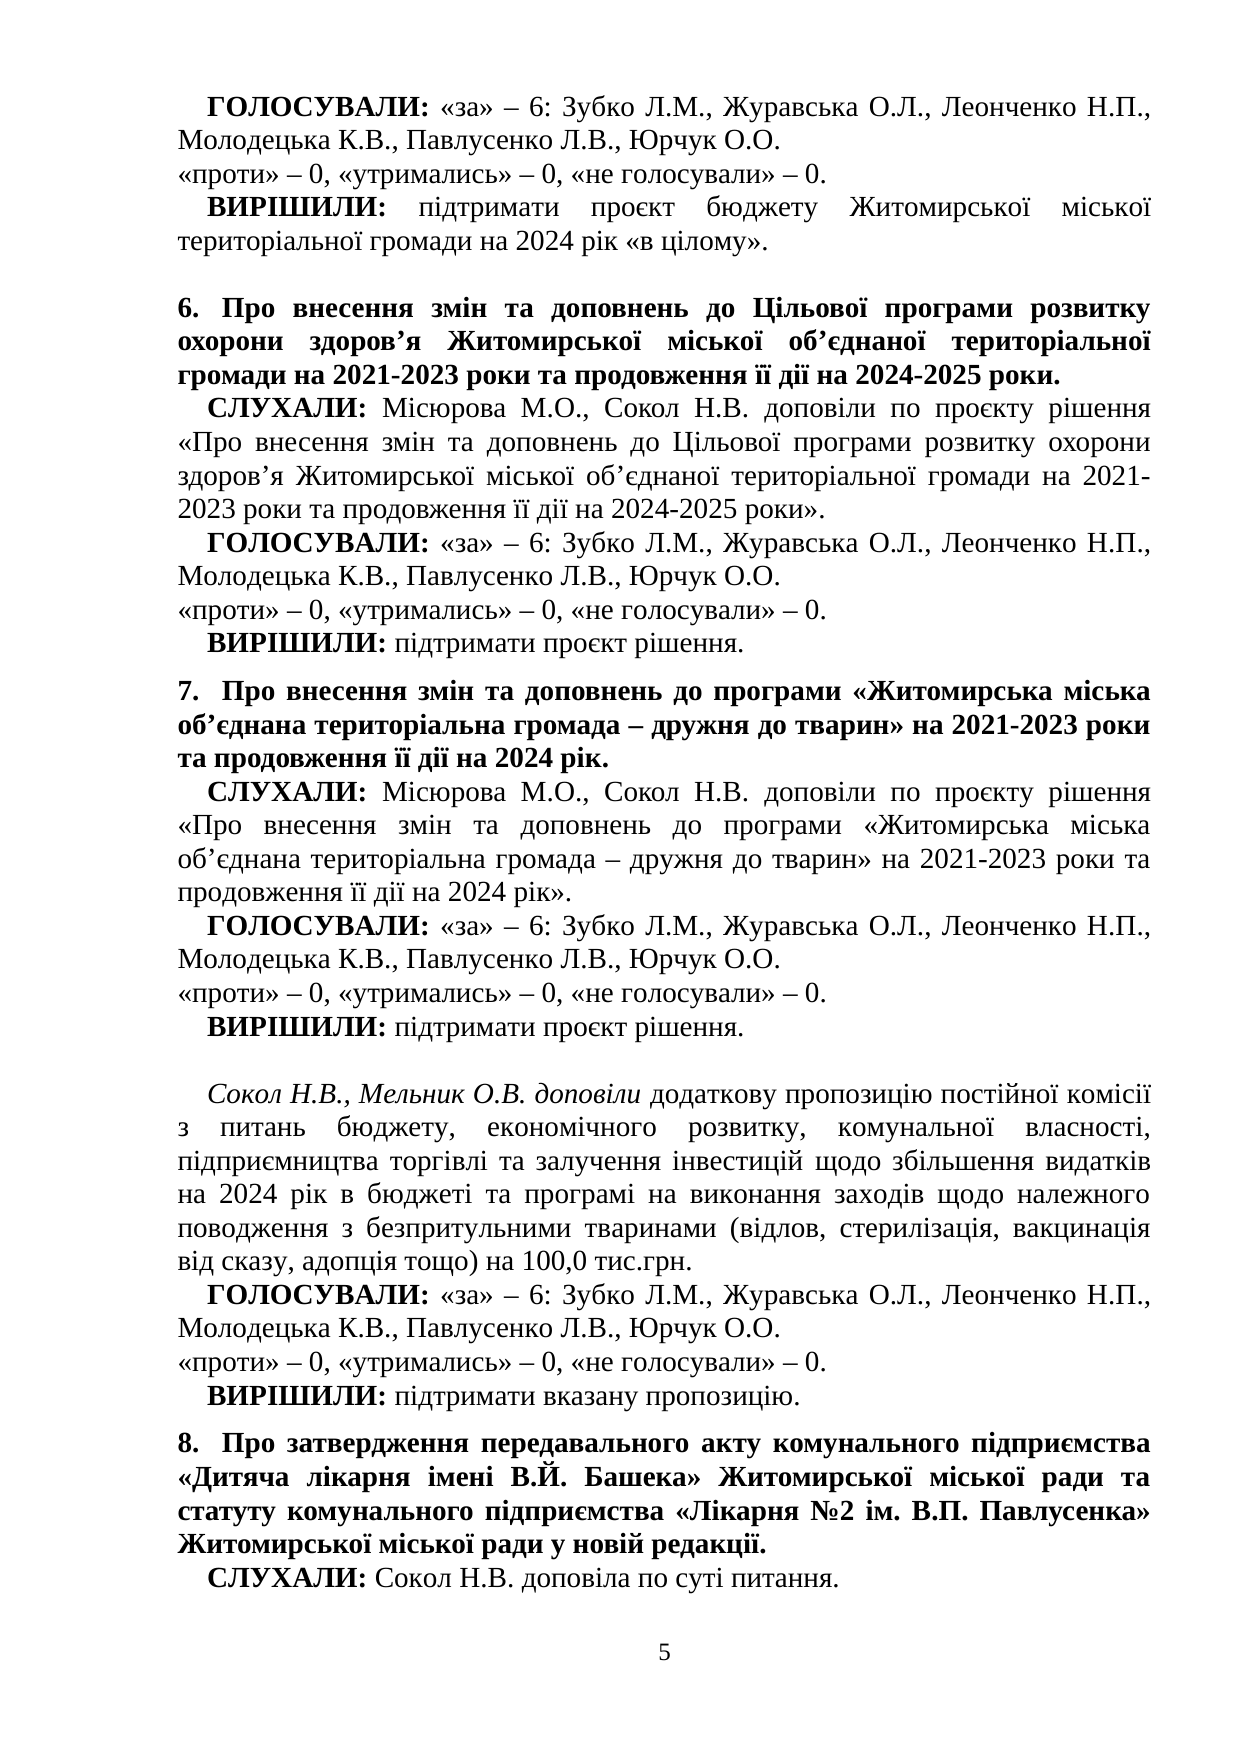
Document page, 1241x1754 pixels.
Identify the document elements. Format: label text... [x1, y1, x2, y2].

text ВИРІШИЛИ: підтримати вказану пропозицію. [177, 1378, 1152, 1411]
text «проти» – 0, «утримались» – 0, «не голосували» – 0. [177, 975, 1152, 1009]
text ГОЛОСУВАЛИ: «за» – 6: Зубко Л.М., Журавська О.Л., Леонченко Н.П., Молодецька К.В., Павлусенко Л.В., Юрчук О.О. [177, 1277, 1152, 1344]
list Про затвердження передавального акту комунального підприємства «Дитяча лікарня імені В.Й. Башека» Житомирської міської ради та статуту комунального підприємства «Лікарня №2 ім. В.П. Павлусенка» Житомирської міської ради у новій редакції. [177, 1426, 1152, 1560]
text «проти» – 0, «утримались» – 0, «не голосували» – 0. [177, 1344, 1152, 1378]
text ГОЛОСУВАЛИ: «за» – 6: Зубко Л.М., Журавська О.Л., Леонченко Н.П., Молодецька К.В., Павлусенко Л.В., Юрчук О.О. [177, 525, 1152, 592]
text ВИРІШИЛИ: підтримати проєкт рішення. [177, 1009, 1152, 1042]
text СЛУХАЛИ: Місюрова М.О., Сокол Н.В. доповіли по проєкту рішення «Про внесення змін та доповнень до програми «Житомирська міська об’єднана територіальна громада – дружня до тварин» на 2021-2023 роки та продовження її дії на 2024 рік». [177, 774, 1152, 908]
list Про внесення змін та доповнень до Цільової програми розвитку охорони здоров’я Житомирської міської об’єднаної територіальної громади на 2021-2023 роки та продовження її дії на 2024-2025 роки. [177, 290, 1152, 391]
text Сокол Н.В., Мельник О.В. доповіли додаткову пропозицію постійної комісії з питань бюджету, економічного розвитку, комунальної власності, підприємництва торгівлі та залучення інвестицій щодо збільшення видатків на 2024 рік в бюджеті та програмі на виконання заходів щодо належного поводження з безпритульними тваринами (відлов, стерилізація, вакцинація від сказу, адопція тощо) на 100,0 тис.грн. [177, 1076, 1152, 1277]
text ВИРІШИЛИ: підтримати проєкт рішення. [177, 625, 1152, 659]
text «проти» – 0, «утримались» – 0, «не голосували» – 0. [177, 592, 1152, 625]
text ГОЛОСУВАЛИ: «за» – 6: Зубко Л.М., Журавська О.Л., Леонченко Н.П., Молодецька К.В., Павлусенко Л.В., Юрчук О.О. [177, 89, 1152, 156]
list Про внесення змін та доповнень до програми «Житомирська міська об’єднана територіальна громада – дружня до тварин» на 2021-2023 роки та продовження її дії на 2024 рік. [177, 673, 1152, 774]
text СЛУХАЛИ: Місюрова М.О., Сокол Н.В. доповіли по проєкту рішення «Про внесення змін та доповнень до Цільової програми розвитку охорони здоров’я Житомирської міської об’єднаної територіальної громади на 2021-2023 роки та продовження її дії на 2024-2025 роки». [177, 391, 1152, 525]
text СЛУХАЛИ: Сокол Н.В. доповіла по суті питання. [177, 1560, 1152, 1593]
text «проти» – 0, «утримались» – 0, «не голосували» – 0. [177, 156, 1152, 189]
text ГОЛОСУВАЛИ: «за» – 6: Зубко Л.М., Журавська О.Л., Леонченко Н.П., Молодецька К.В., Павлусенко Л.В., Юрчук О.О. [177, 908, 1152, 975]
text ВИРІШИЛИ: підтримати проєкт бюджету Житомирської міської територіальної громади на 2024 рік «в цілому». [177, 189, 1152, 256]
